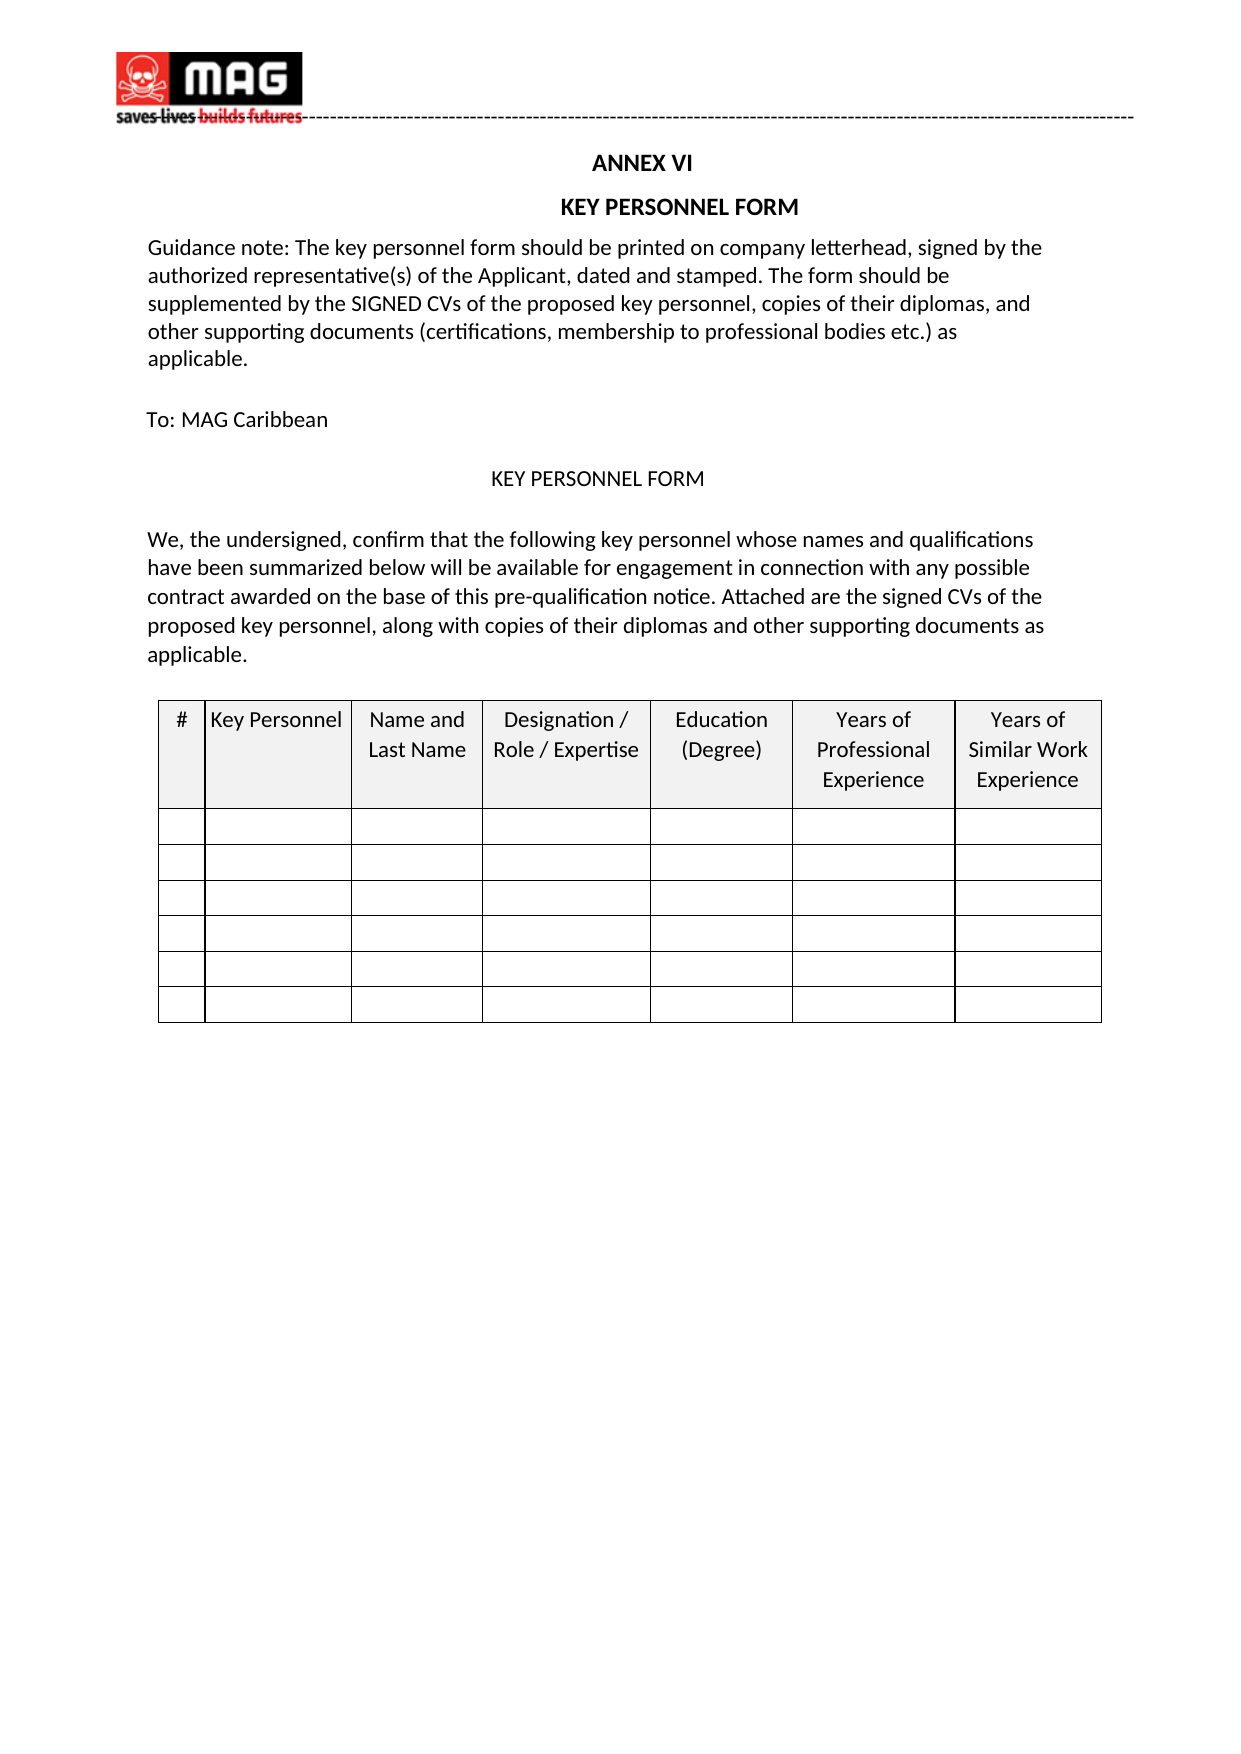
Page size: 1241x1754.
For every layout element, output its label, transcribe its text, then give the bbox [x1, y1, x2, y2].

text We, the undersigned, confirm that the following key personnel whose names and qualifications have been summarized below will be available for engagement in connection with any possible contract awarded on the base of this pre-qualification notice. Attached are the signed CVs of the proposed key personnel, along with copies of their diplomas and other supporting documents as applicable. [147, 525, 1054, 668]
table_cell [206, 916, 351, 951]
table_cell [651, 845, 792, 879]
table_cell [793, 987, 954, 1022]
text KEY PERSONNEL FORM [148, 464, 1048, 492]
table_cell [956, 809, 1101, 844]
table_cell [159, 809, 204, 844]
table_cell [956, 916, 1101, 951]
table_cell [159, 916, 204, 951]
table_header # [159, 701, 204, 808]
table_cell [793, 845, 954, 879]
table_cell [793, 952, 954, 986]
table_cell [793, 809, 954, 844]
table_cell [956, 987, 1101, 1022]
table_cell [352, 881, 482, 915]
table_cell [651, 916, 792, 951]
table_cell [159, 952, 204, 986]
table_cell [206, 987, 351, 1022]
table_cell [793, 916, 954, 951]
picture [116, 52, 303, 126]
table_header Designation / Role / Expertise [483, 701, 650, 808]
table_cell [956, 881, 1101, 915]
table_cell [651, 987, 792, 1022]
table_cell [206, 845, 351, 879]
text Guidance note: The key personnel form should be printed on company letterhead, signed by the authorized representative(s) of the Applicant, dated and stamped. The form should be supplemented by the SIGNED CVs of the proposed key personnel, copies of their diplomas, and other supporting documents (certifications, membership to professional bodies etc.) as applicable. [148, 234, 1049, 373]
table_cell [352, 809, 482, 844]
table_cell [483, 987, 650, 1022]
table_cell [206, 881, 351, 915]
table_cell [206, 952, 351, 986]
table_cell [793, 881, 954, 915]
table_cell [159, 987, 204, 1022]
table_header Key Personnel [206, 701, 351, 808]
table_cell [206, 809, 351, 844]
table_cell [159, 881, 204, 915]
subtitle ANNEX VI [148, 148, 1137, 178]
text To: MAG Caribbean [146, 405, 1137, 433]
table_cell [483, 881, 650, 915]
table_cell [352, 987, 482, 1022]
table_header Education (Degree) [651, 701, 792, 808]
table_cell [352, 952, 482, 986]
table_header Name and Last Name [352, 701, 482, 808]
table_cell [651, 809, 792, 844]
table_header Years of Similar Work Experience [956, 701, 1101, 808]
table_cell [956, 952, 1101, 986]
table_cell [483, 916, 650, 951]
text KEY PERSONNEL FORM [223, 191, 1137, 221]
table_cell [352, 845, 482, 879]
table_cell [483, 809, 650, 844]
table_cell [159, 845, 204, 879]
table_cell [956, 845, 1101, 879]
table_cell [483, 952, 650, 986]
table_cell [352, 916, 482, 951]
table_cell [651, 952, 792, 986]
table_cell [651, 881, 792, 915]
table_header Years of Professional Experience [793, 701, 954, 808]
table_cell [483, 845, 650, 879]
